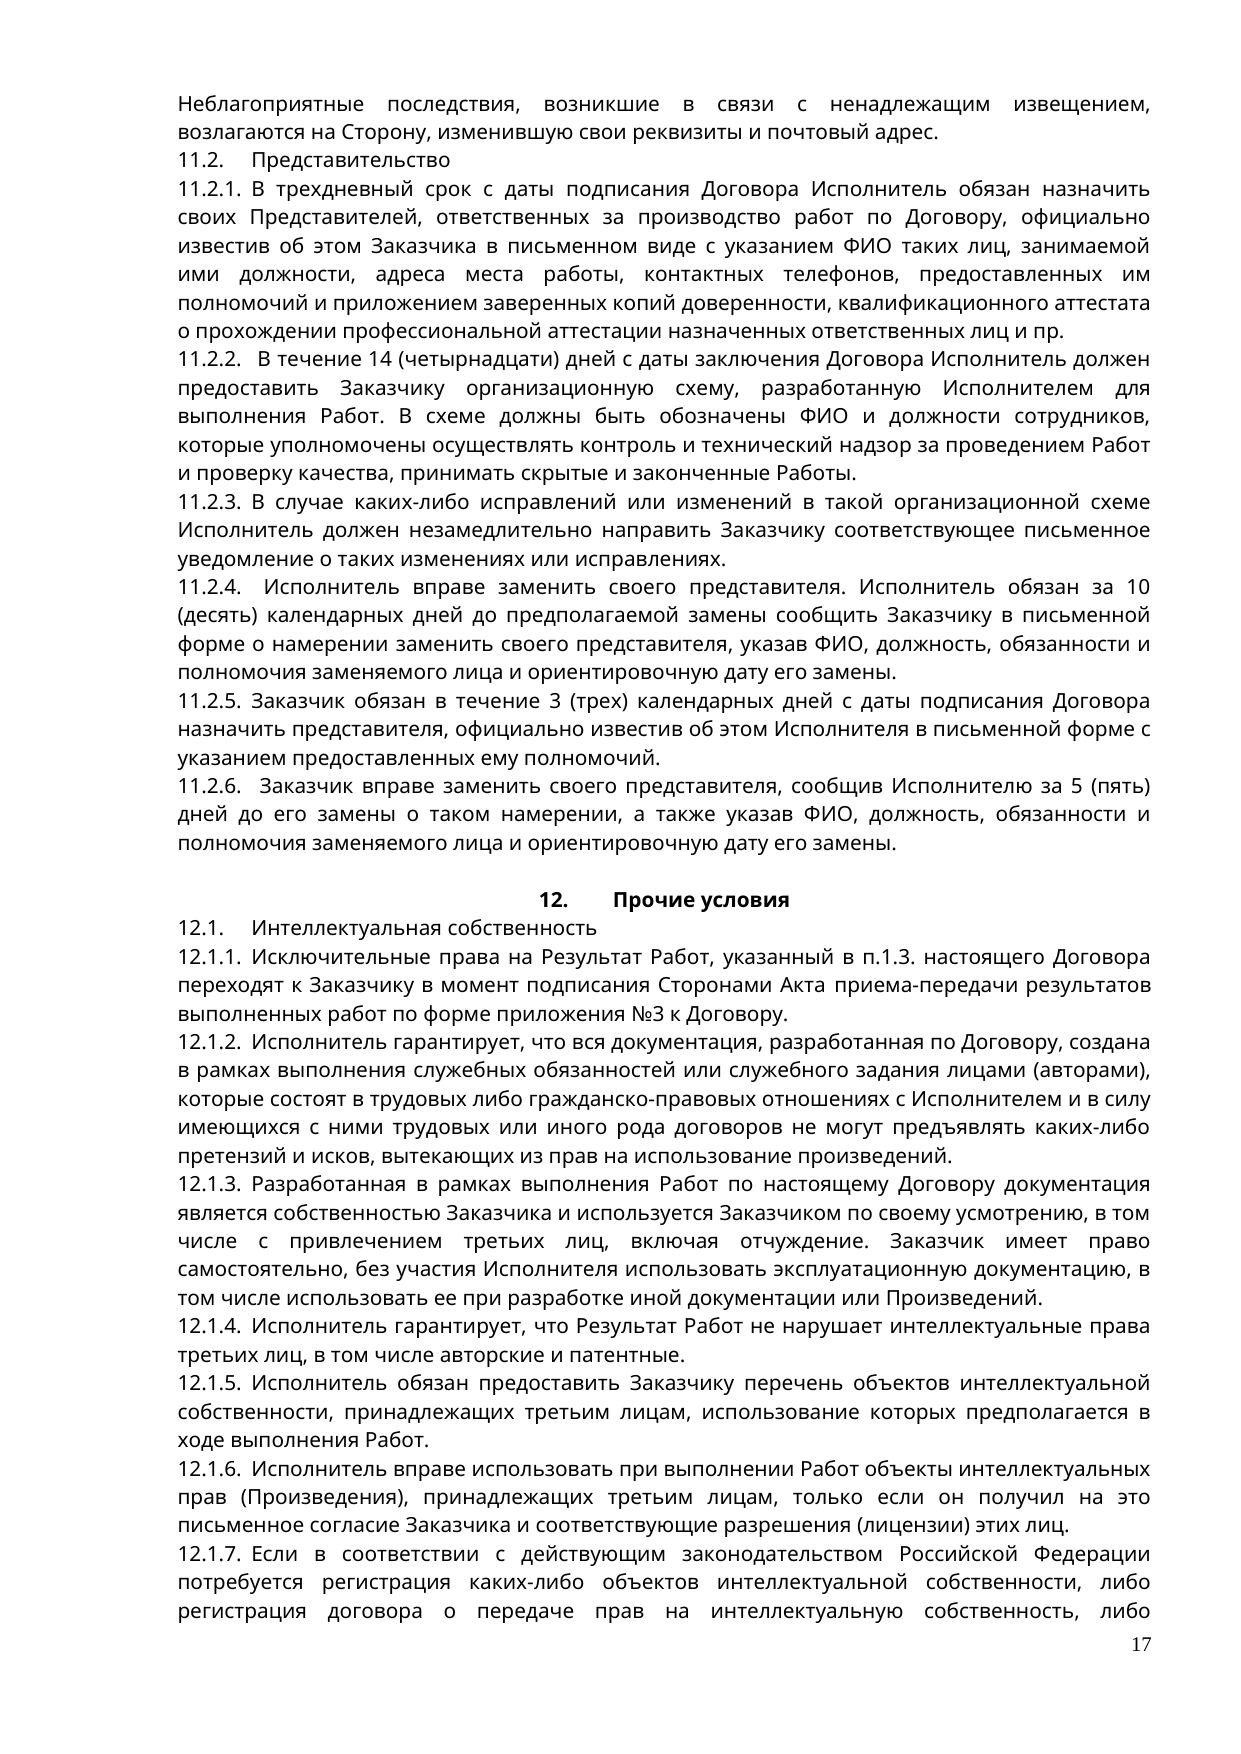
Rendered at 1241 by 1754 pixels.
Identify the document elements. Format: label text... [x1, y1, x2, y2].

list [177, 1539, 1152, 1624]
list Представительство [177, 146, 1152, 174]
list Прочие условия [177, 885, 1152, 913]
list Заказчик вправе заменить своего представителя, сообщив Исполнителю за 5 (пять) дней до его замены о таком намерении, а также указав ФИО, должность, обязанности и полномочия заменяемого лица и ориентировочную дату его замены. [177, 771, 1152, 856]
list Исполнитель вправе заменить своего представителя. Исполнитель обязан за 10 (десять) календарных дней до предполагаемой замены сообщить Заказчику в письменной форме о намерении заменить своего представителя, указав ФИО, должность, обязанности и полномочия заменяемого лица и ориентировочную дату его замены. [177, 572, 1152, 686]
list Исполнитель обязан предоставить Заказчику перечень объектов интеллектуальной собственности, принадлежащих третьим лицам, использование которых предполагается в ходе выполнения Работ. [177, 1368, 1152, 1454]
list Заказчик обязан в течение 3 (трех) календарных дней с даты подписания Договора назначить представителя, официально известив об этом Исполнителя в письменной форме с указанием предоставленных ему полномочий. [177, 686, 1152, 771]
list В случае каких-либо исправлений или изменений в такой организационной схеме Исполнитель должен незамедлительно направить Заказчику соответствующее письменное уведомление о таких изменениях или исправлениях. [177, 487, 1152, 572]
list В трехдневный срок с даты подписания Договора Исполнитель обязан назначить своих Представителей, ответственных за производство работ по Договору, официально известив об этом Заказчика в письменном виде с указанием ФИО таких лиц, занимаемой ими должности, адреса места работы, контактных телефонов, предоставленных им полномочий и приложением заверенных копий доверенности, квалификационного аттестата о прохождении профессиональной аттестации назначенных ответственных лиц и пр. [177, 174, 1152, 344]
list Исполнитель гарантирует, что Результат Работ не нарушает интеллектуальные права третьих лиц, в том числе авторские и патентные. [177, 1311, 1152, 1368]
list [177, 89, 1152, 146]
list В течение 14 (четырнадцати) дней с даты заключения Договора Исполнитель должен предоставить Заказчику организационную схему, разработанную Исполнителем для выполнения Работ. В схеме должны быть обозначены ФИО и должности сотрудников, которые уполномочены осуществлять контроль и технический надзор за проведением Работ и проверку качества, принимать скрытые и законченные Работы. [177, 344, 1152, 487]
list Интеллектуальная собственность [177, 913, 1152, 942]
list Исполнитель вправе использовать при выполнении Работ объекты интеллектуальных прав (Произведения), принадлежащих третьим лицам, только если он получил на это письменное согласие Заказчика и соответствующие разрешения (лицензии) этих лиц. [177, 1454, 1152, 1539]
list Разработанная в рамках выполнения Работ по настоящему Договору документация является собственностью Заказчика и используется Заказчиком по своему усмотрению, в том числе с привлечением третьих лиц, включая отчуждение. Заказчик имеет право самостоятельно, без участия Исполнителя использовать эксплуатационную документацию, в том числе использовать ее при разработке иной документации или Произведений. [177, 1169, 1152, 1311]
list Исполнитель гарантирует, что вся документация, разработанная по Договору, создана в рамках выполнения служебных обязанностей или служебного задания лицами (авторами), которые состоят в трудовых либо гражданско-правовых отношениях с Исполнителем и в силу имеющихся с ними трудовых или иного рода договоров не могут предъявлять каких-либо претензий и исков, вытекающих из прав на использование произведений. [177, 1027, 1152, 1169]
list Исключительные права на Результат Работ, указанный в п.1.3. настоящего Договора переходят к Заказчику в момент подписания Сторонами Акта приема-передачи результатов выполненных работ по форме приложения №3 к Договору. [177, 942, 1152, 1027]
